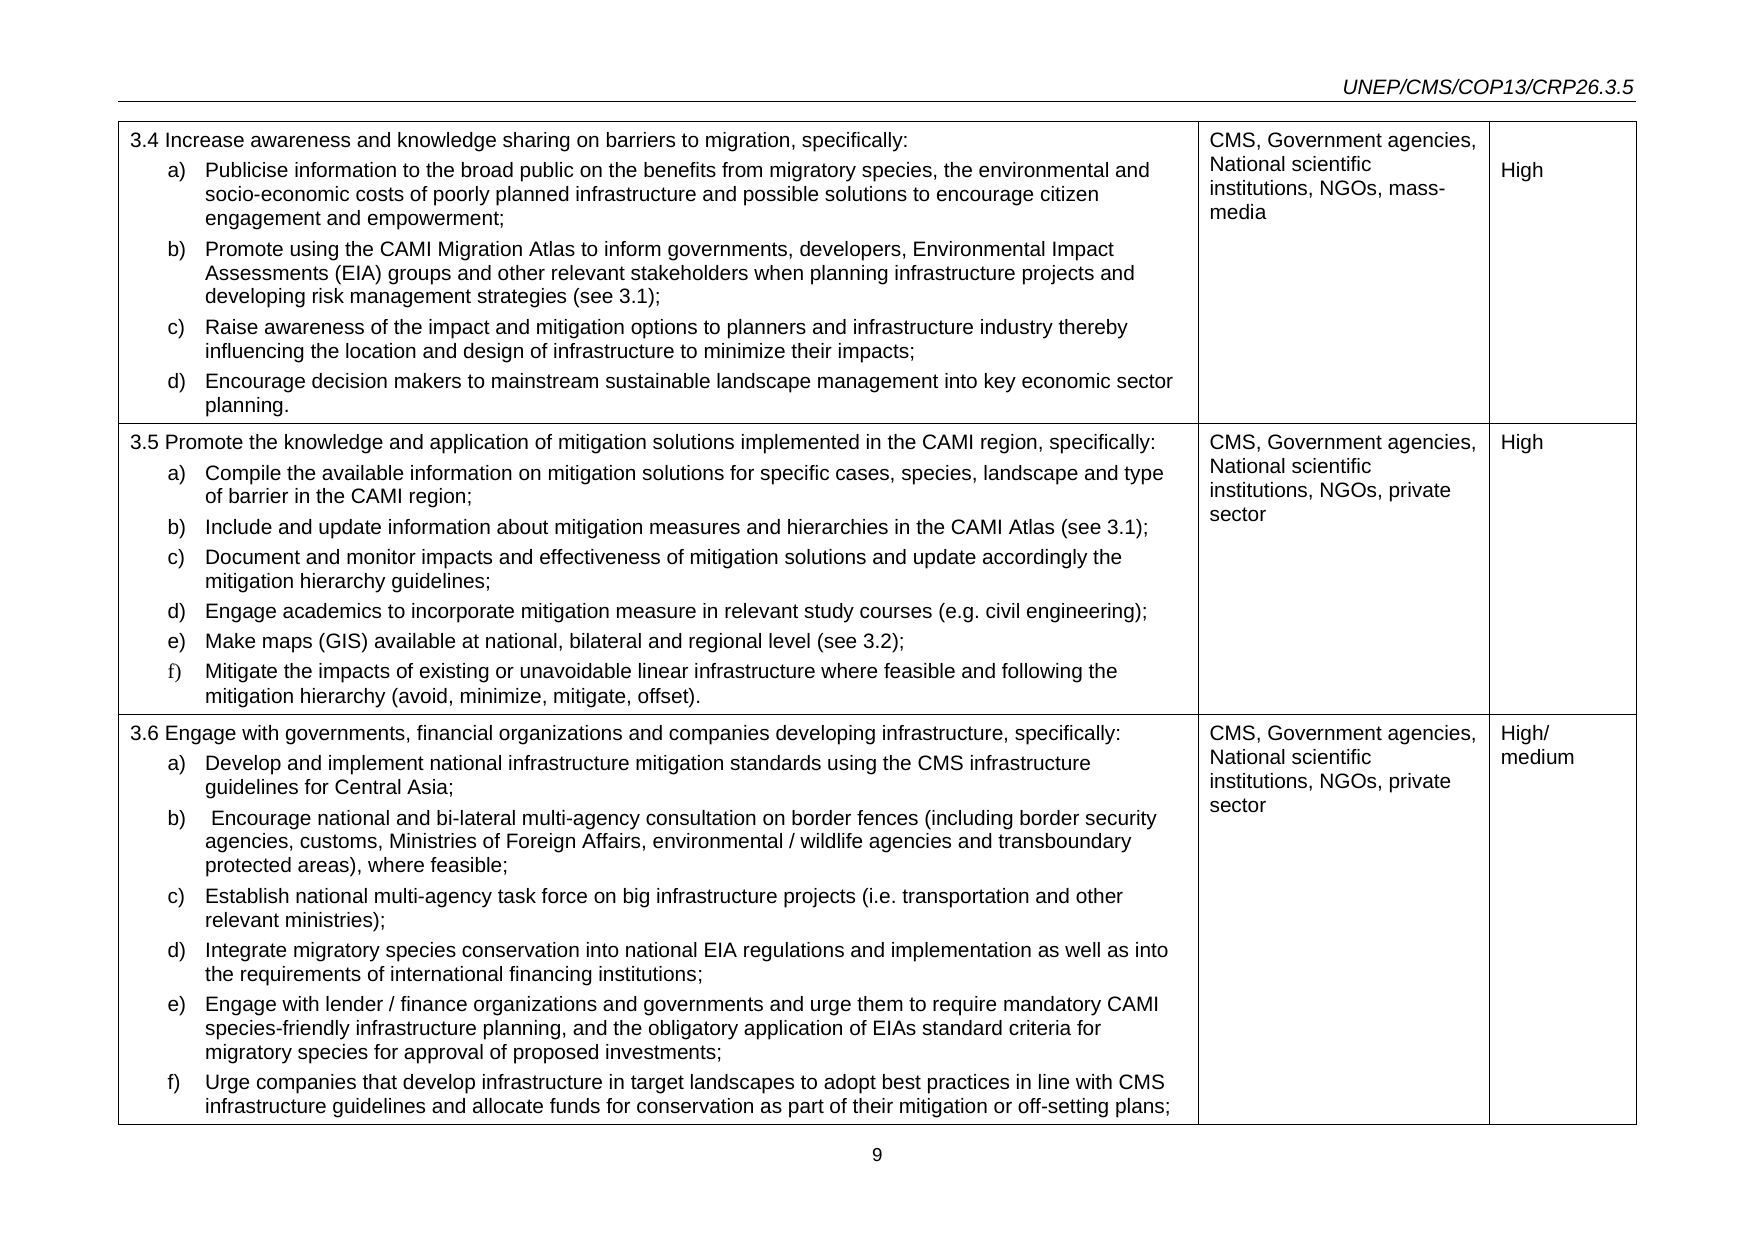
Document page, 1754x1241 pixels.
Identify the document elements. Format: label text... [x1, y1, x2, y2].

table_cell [119, 715, 1198, 1124]
table_cell CMS, Government agencies, National scientific institutions, NGOs, private sector [1199, 424, 1489, 714]
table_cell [1199, 715, 1489, 1124]
table_cell High [1490, 424, 1636, 714]
table_cell High/ medium [1490, 715, 1636, 1124]
table_cell 3.4 Increase awareness and knowledge sharing on barriers to migration, specifically: Publicise information to the broad public on the benefits from migratory species, the environmental and socio-economic costs of poorly planned infrastructure and possible solutions to encourage citizen engagement and empowerment; Promote using the CAMI Migration Atlas to inform governments, developers, Environmental Impact Assessments (EIA) groups and other relevant stakeholders when planning infrastructure projects and developing risk management strategies (see 3.1); Raise awareness of the impact and mitigation options to planners and infrastructure industry thereby influencing the location and design of infrastructure to minimize their impacts; Encourage decision makers to mainstream sustainable landscape management into key economic sector planning. [119, 122, 1198, 423]
table_cell CMS, Government agencies, National scientific institutions, NGOs, mass-media [1199, 122, 1489, 423]
table_cell High [1490, 122, 1636, 423]
table_cell 3.5 Promote the knowledge and application of mitigation solutions implemented in the CAMI region, specifically: Compile the available information on mitigation solutions for specific cases, species, landscape and type of barrier in the CAMI region; Include and update information about mitigation measures and hierarchies in the CAMI Atlas (see 3.1); Document and monitor impacts and effectiveness of mitigation solutions and update accordingly the mitigation hierarchy guidelines; Engage academics to incorporate mitigation measure in relevant study courses (e.g. civil engineering); Make maps (GIS) available at national, bilateral and regional level (see 3.2); Mitigate the impacts of existing or unavoidable linear infrastructure where feasible and following the mitigation hierarchy (avoid, minimize, mitigate, offset). [119, 424, 1198, 714]
